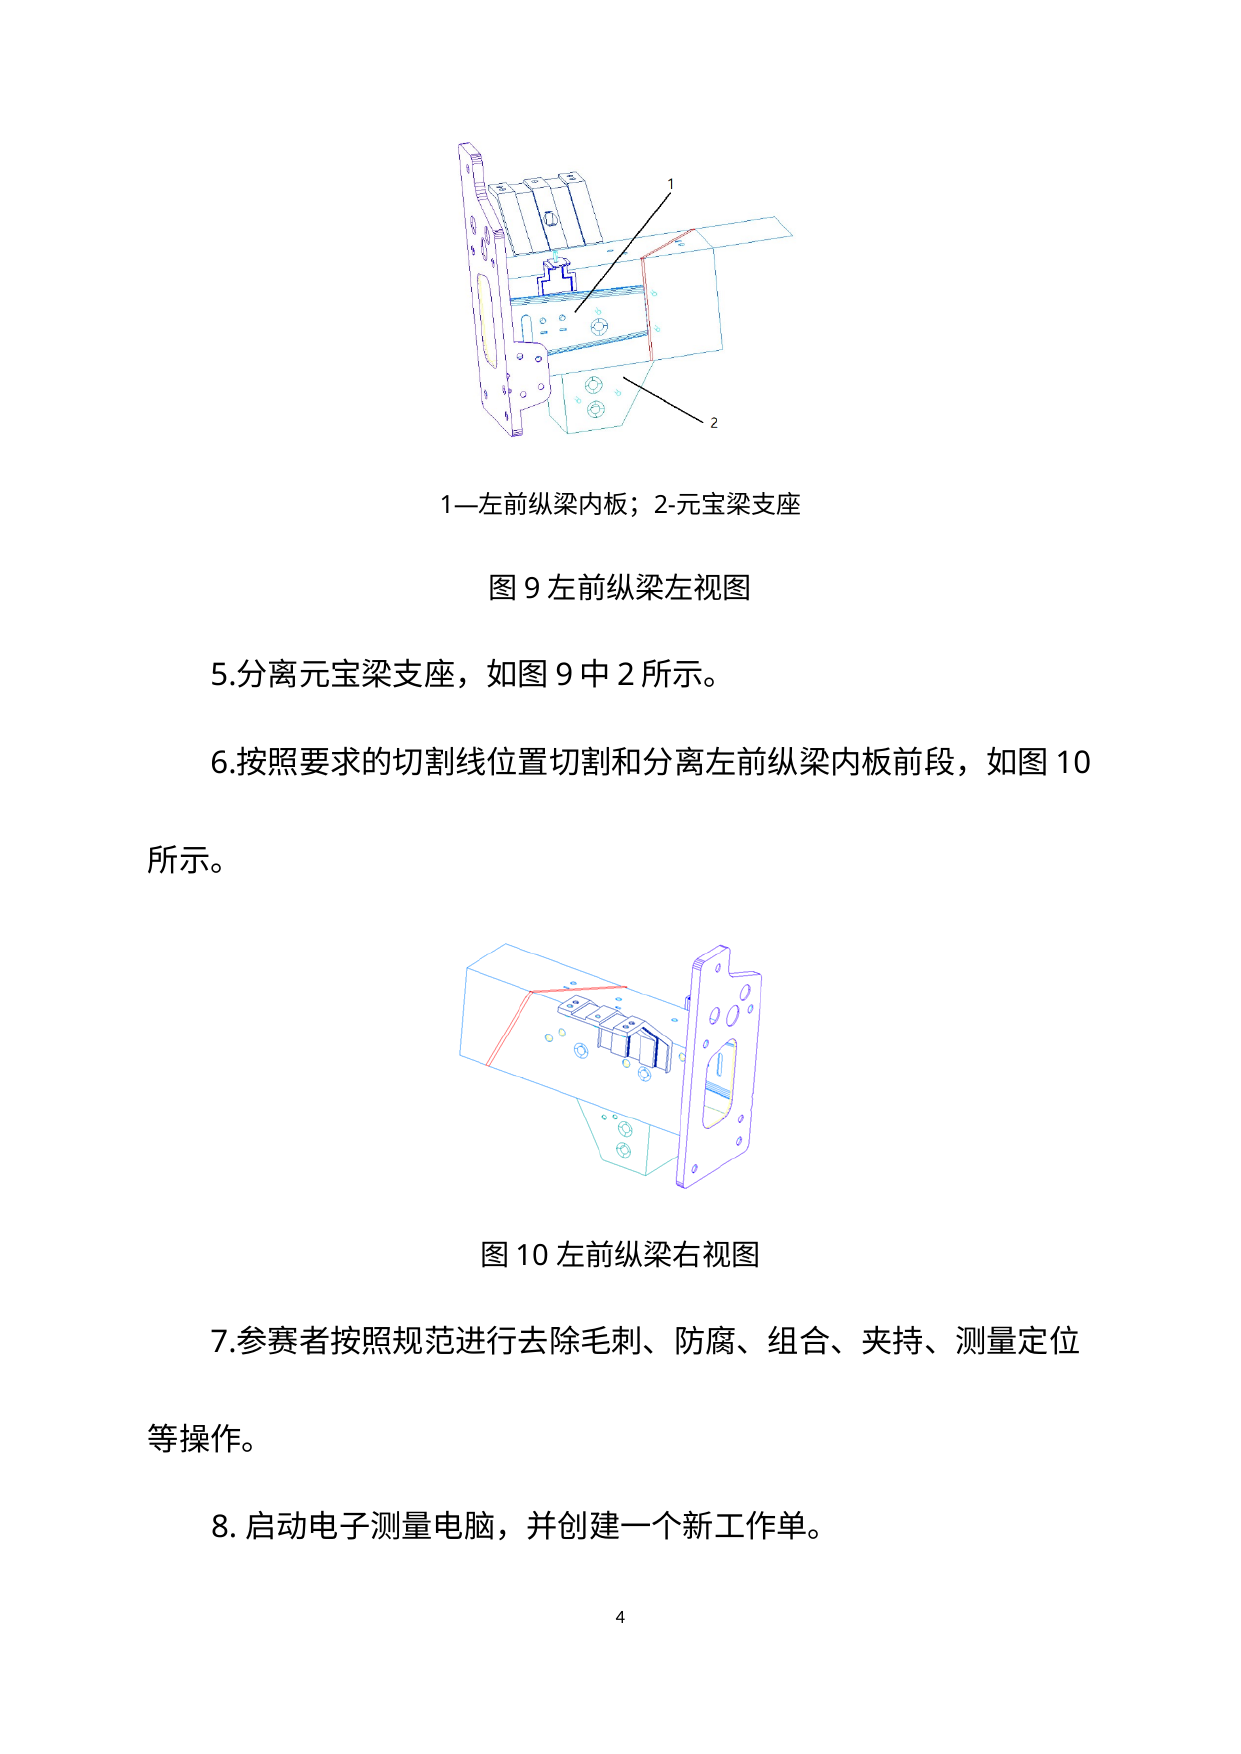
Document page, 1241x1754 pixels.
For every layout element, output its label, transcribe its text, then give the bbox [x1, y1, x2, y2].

text 5.分离元宝梁支座，如图9中2所示。 [148, 640, 1092, 705]
text 8. 启动电子测量电脑，并创建一个新工作单。 [148, 1491, 1092, 1556]
text 图9 左前纵梁左视图 [148, 553, 1092, 618]
picture [399, 912, 841, 1200]
text 6.按照要求的切割线位置切割和分离左前纵梁内板前段，如图10所示。 [148, 727, 1092, 890]
text 图10 左前纵梁右视图 [148, 1220, 1092, 1285]
text 1—左前纵梁内板；2-元宝梁支座 [148, 470, 1092, 535]
text 7.参赛者按照规范进行去除毛刺、防腐、组合、夹持、测量定位等操作。 [148, 1306, 1092, 1469]
picture [418, 130, 822, 446]
